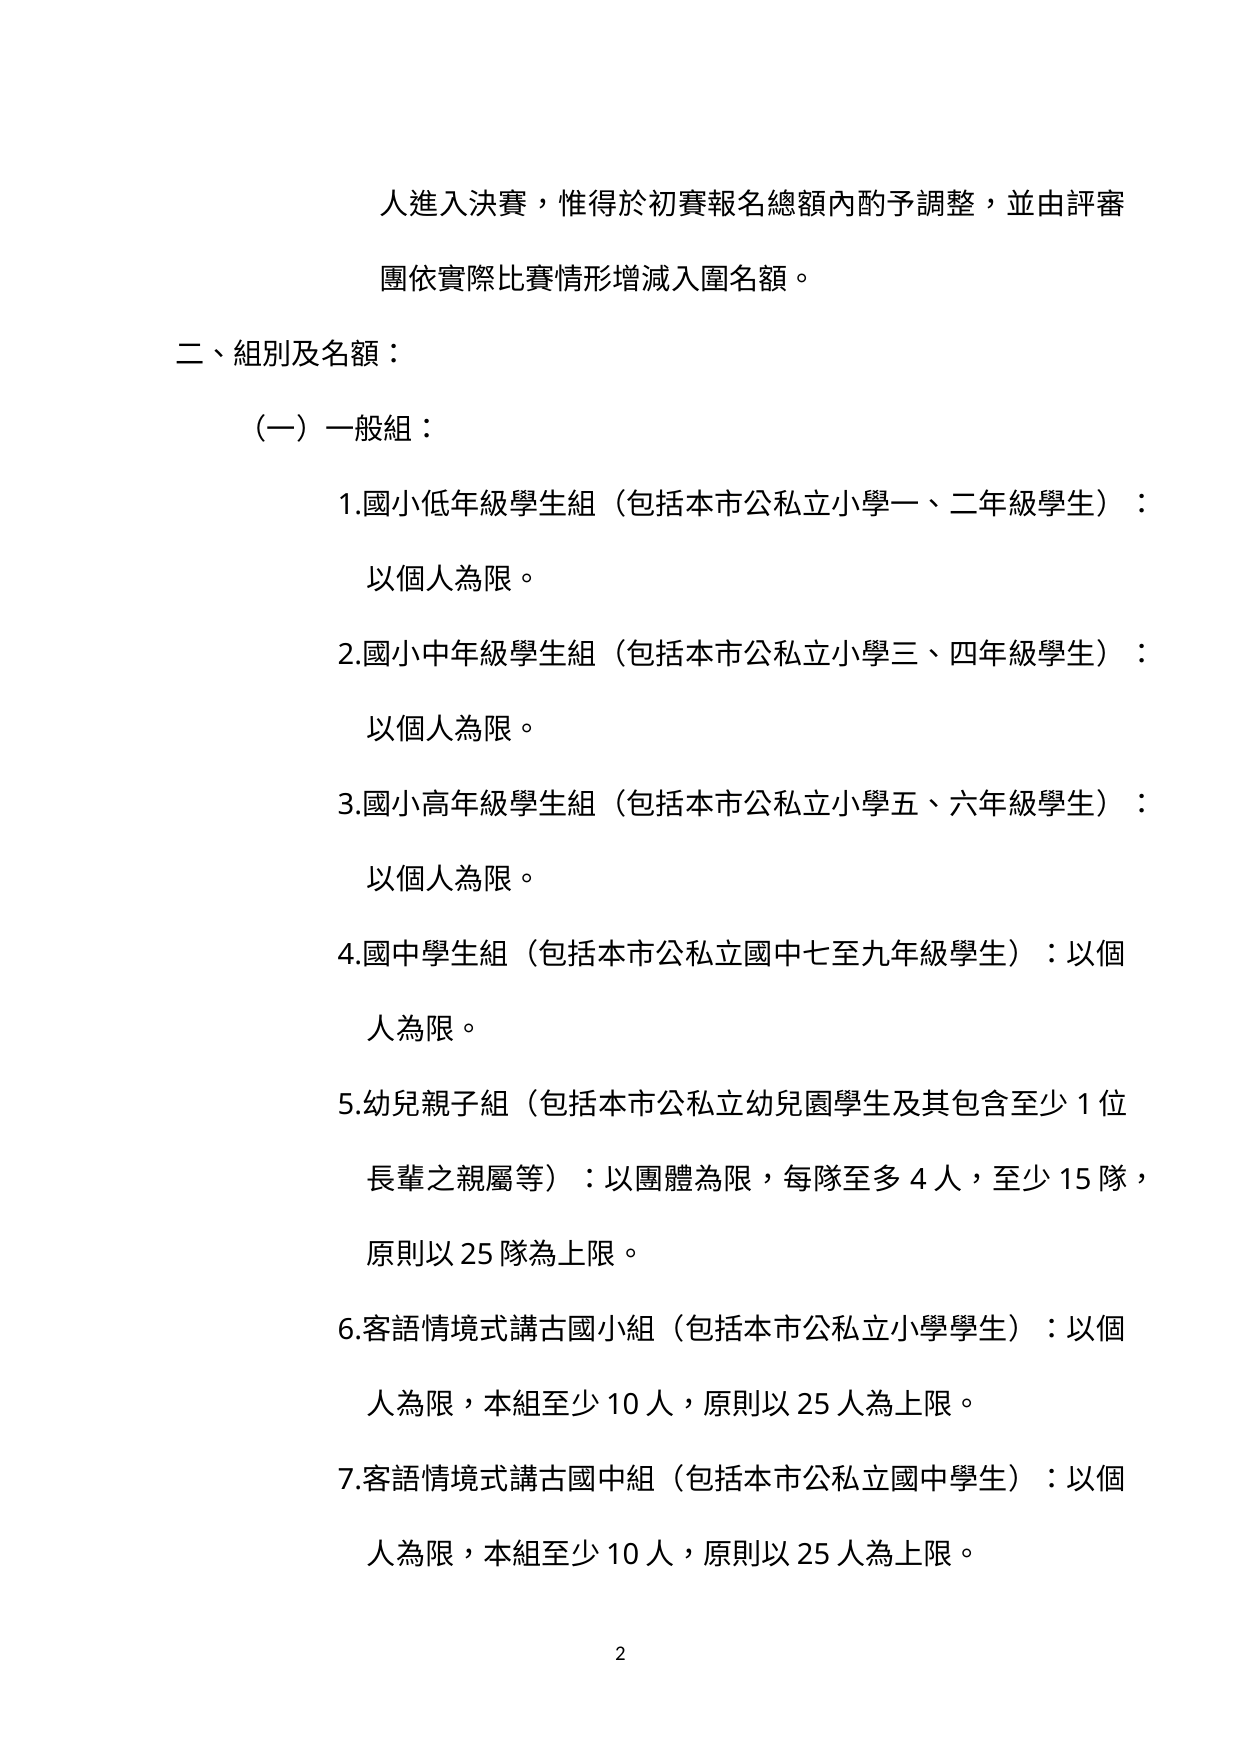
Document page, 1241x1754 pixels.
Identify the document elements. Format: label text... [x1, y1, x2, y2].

text 二、組別及名額： [175, 314, 1128, 389]
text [175, 164, 1128, 314]
text 4.國中學生組（包括本市公私立國中七至九年級學生）：以個人為限。 [337, 914, 1128, 1064]
text 7.客語情境式講古國中組（包括本市公私立國中學生）：以個人為限，本組至少10人，原則以25人為上限。 [337, 1439, 1128, 1589]
text 1.國小低年級學生組（包括本市公私立小學一、二年級學生）：以個人為限。 [337, 464, 1128, 614]
text 2.國小中年級學生組（包括本市公私立小學三、四年級學生）：以個人為限。 [337, 614, 1128, 764]
text 6.客語情境式講古國小組（包括本市公私立小學學生）：以個人為限，本組至少10人，原則以25人為上限。 [337, 1289, 1128, 1439]
text 3.國小高年級學生組（包括本市公私立小學五、六年級學生）：以個人為限。 [337, 764, 1128, 914]
text （一）一般組： [237, 389, 1128, 464]
text 5.幼兒親子組（包括本市公私立幼兒園學生及其包含至少1位長輩之親屬等）：以團體為限，每隊至多4人，至少15隊，原則以25隊為上限。 [337, 1064, 1128, 1289]
